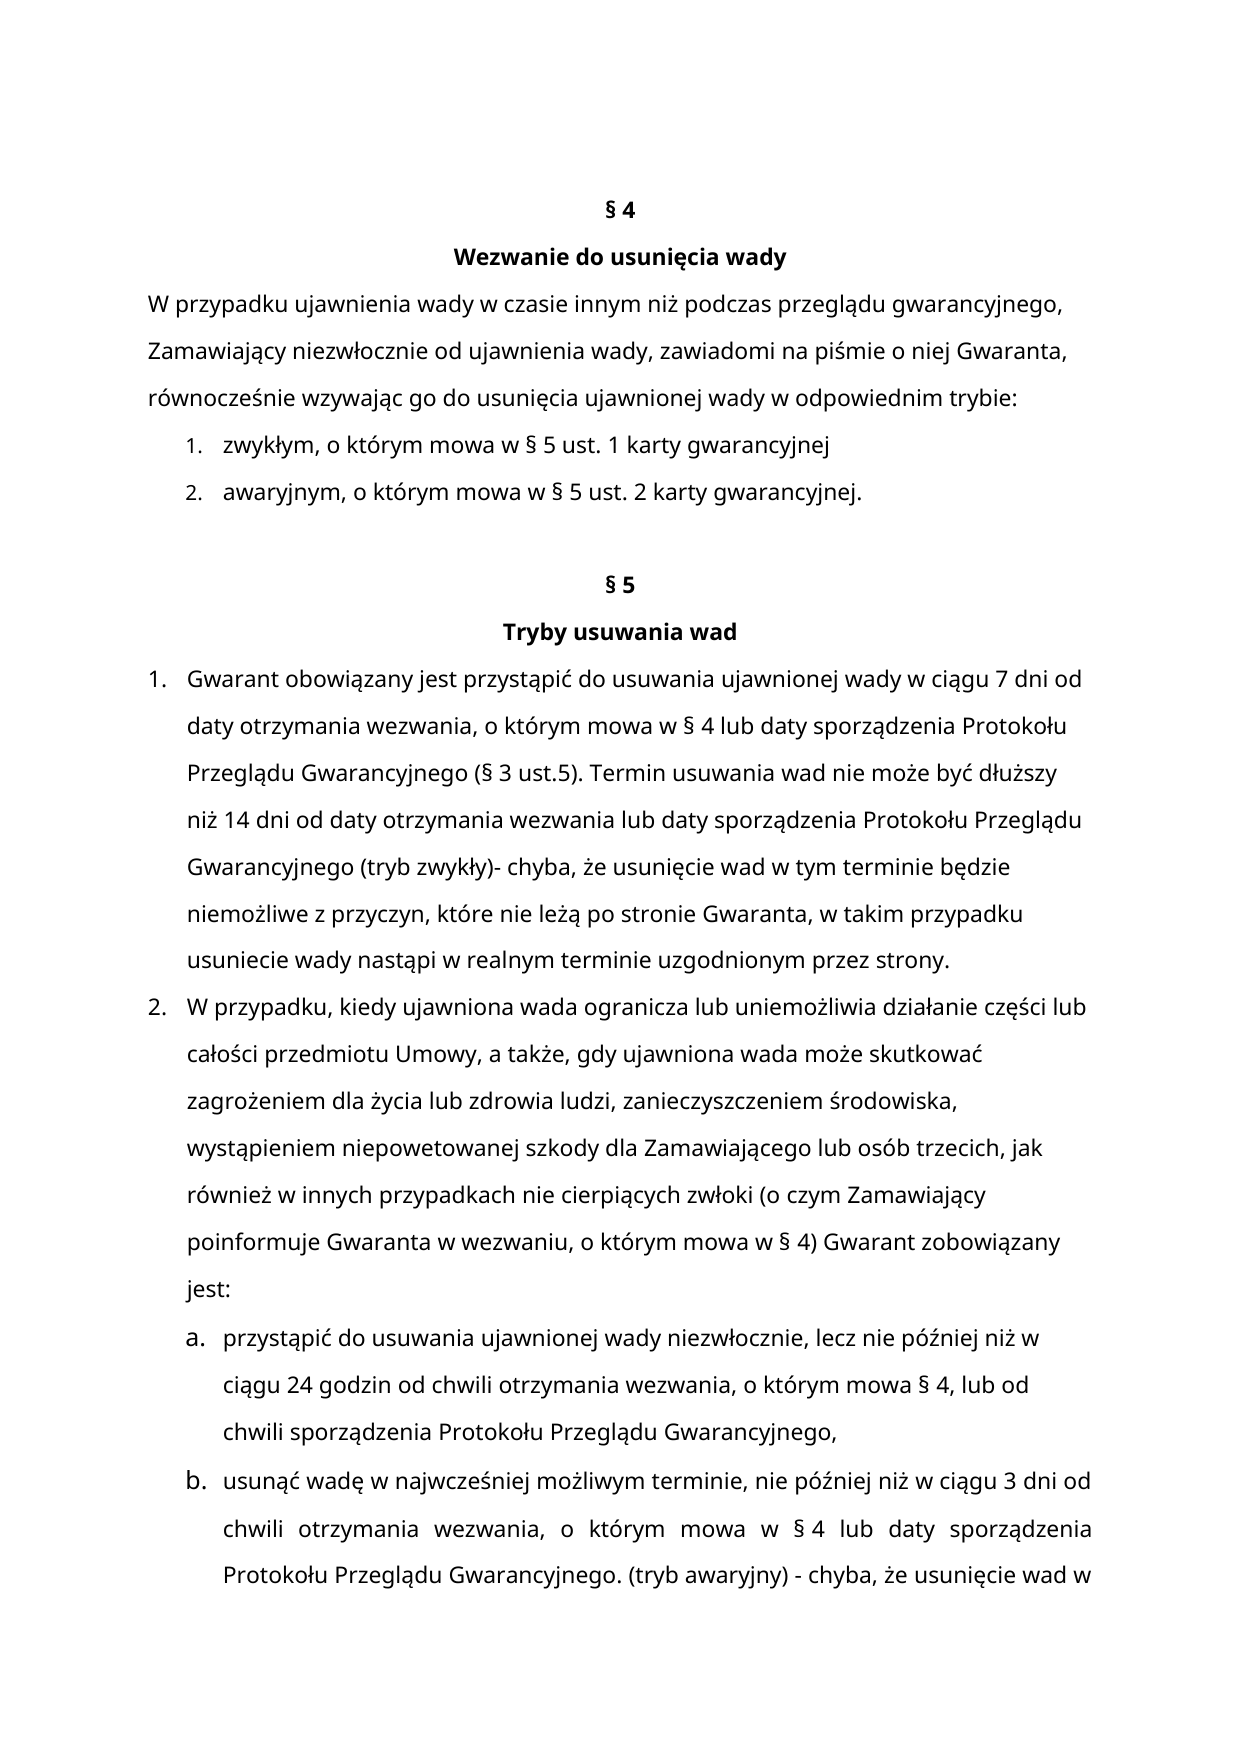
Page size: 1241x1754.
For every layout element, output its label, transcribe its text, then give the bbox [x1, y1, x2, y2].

text Wezwanie do usunięcia wady [148, 241, 1093, 273]
text § 5 [148, 569, 1093, 601]
list Gwarant obowiązany jest przystąpić do usuwania ujawnionej wady w ciągu 7 dni od daty otrzymania wezwania, o którym mowa w § 4 lub daty sporządzenia Protokołu Przeglądu Gwarancyjnego (§ 3 ust.5). Termin usuwania wad nie może być dłuższy niż 14 dni od daty otrzymania wezwania lub daty sporządzenia Protokołu Przeglądu Gwarancyjnego (tryb zwykły)- chyba, że usunięcie wad w tym terminie będzie niemożliwe z przyczyn, które nie leżą po stronie Gwaranta, w takim przypadku usuniecie wady nastąpi w realnym terminie uzgodnionym przez strony. [148, 663, 1093, 976]
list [185, 1463, 1093, 1591]
list przystąpić do usuwania ujawnionej wady niezwłocznie, lecz nie później niż w ciągu 24 godzin od chwili otrzymania wezwania, o którym mowa § 4, lub od chwili sporządzenia Protokołu Przeglądu Gwarancyjnego, [185, 1319, 1093, 1447]
list W przypadku, kiedy ujawniona wada ogranicza lub uniemożliwia działanie części lub całości przedmiotu Umowy, a także, gdy ujawniona wada może skutkować zagrożeniem dla życia lub zdrowia ludzi, zanieczyszczeniem środowiska, wystąpieniem niepowetowanej szkody dla Zamawiającego lub osób trzecich, jak również w innych przypadkach nie cierpiących zwłoki (o czym Zamawiający poinformuje Gwaranta w wezwaniu, o którym mowa w § 4) Gwarant zobowiązany jest: [148, 991, 1093, 1304]
text Tryby usuwania wad [148, 616, 1093, 648]
text W przypadku ujawnienia wady w czasie innym niż podczas przeglądu gwarancyjnego, Zamawiający niezwłocznie od ujawnienia wady, zawiadomi na piśmie o niej Gwaranta, równocześnie wzywając go do usunięcia ujawnionej wady w odpowiednim trybie: [148, 288, 1093, 413]
text § 4 [148, 194, 1093, 226]
list zwykłym, o którym mowa w § 5 ust. 1 karty gwarancyjnej [185, 429, 1093, 460]
list awaryjnym, o którym mowa w § 5 ust. 2 karty gwarancyjnej. [185, 476, 1093, 507]
